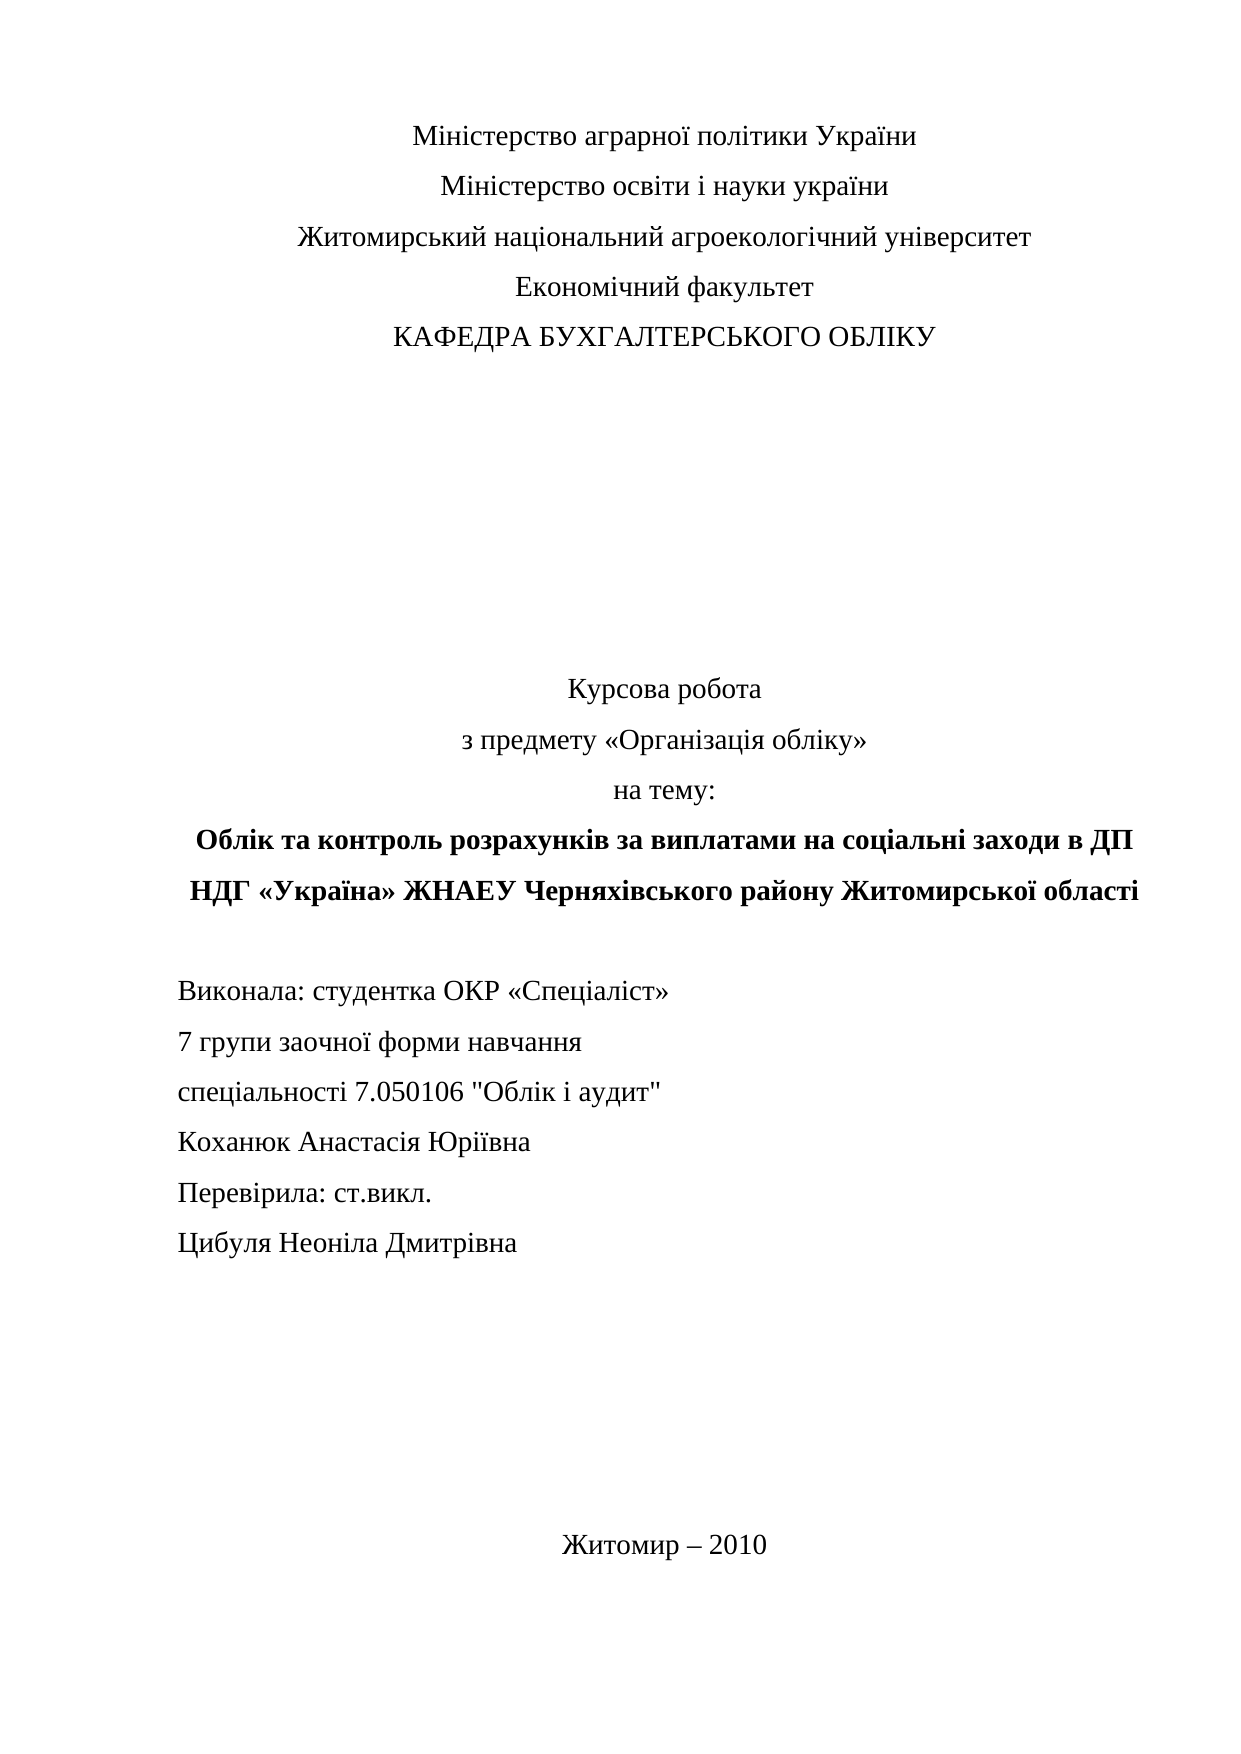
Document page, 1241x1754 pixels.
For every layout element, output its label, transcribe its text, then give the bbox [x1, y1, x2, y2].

text з предмету «Організація обліку» [177, 722, 1152, 755]
text КАФЕДРА БУХГАЛТЕРСЬКОГО ОБЛІКУ [177, 319, 1152, 353]
text Курсова робота [177, 672, 1152, 705]
text на тему: [177, 772, 1152, 806]
text Облік та контроль розрахунків за виплатами на соціальні заходи в ДП НДГ «Україна» ЖНАЕУ Черняхівського району Житомирської області [177, 822, 1152, 906]
text Виконала: студентка ОКР «Спеціаліст» [177, 973, 1152, 1007]
text Економічний факультет [177, 269, 1152, 303]
text Цибуля Неоніла Дмитрівна [177, 1225, 1152, 1258]
text спеціальності 7.050106 "Облік і аудит" [177, 1074, 1152, 1108]
text Міністерство аграрної політики України [177, 118, 1152, 152]
text Міністерство освіти і науки україни [177, 168, 1152, 202]
text Перевірила: ст.викл. [177, 1175, 1152, 1208]
text 7 групи заочної форми навчання [177, 1024, 1152, 1057]
text Житомир – 2010 [177, 1527, 1152, 1560]
text Житомирський національний агроекологічний університет [177, 219, 1152, 252]
text Коханюк Анастасія Юріївна [177, 1124, 1152, 1158]
